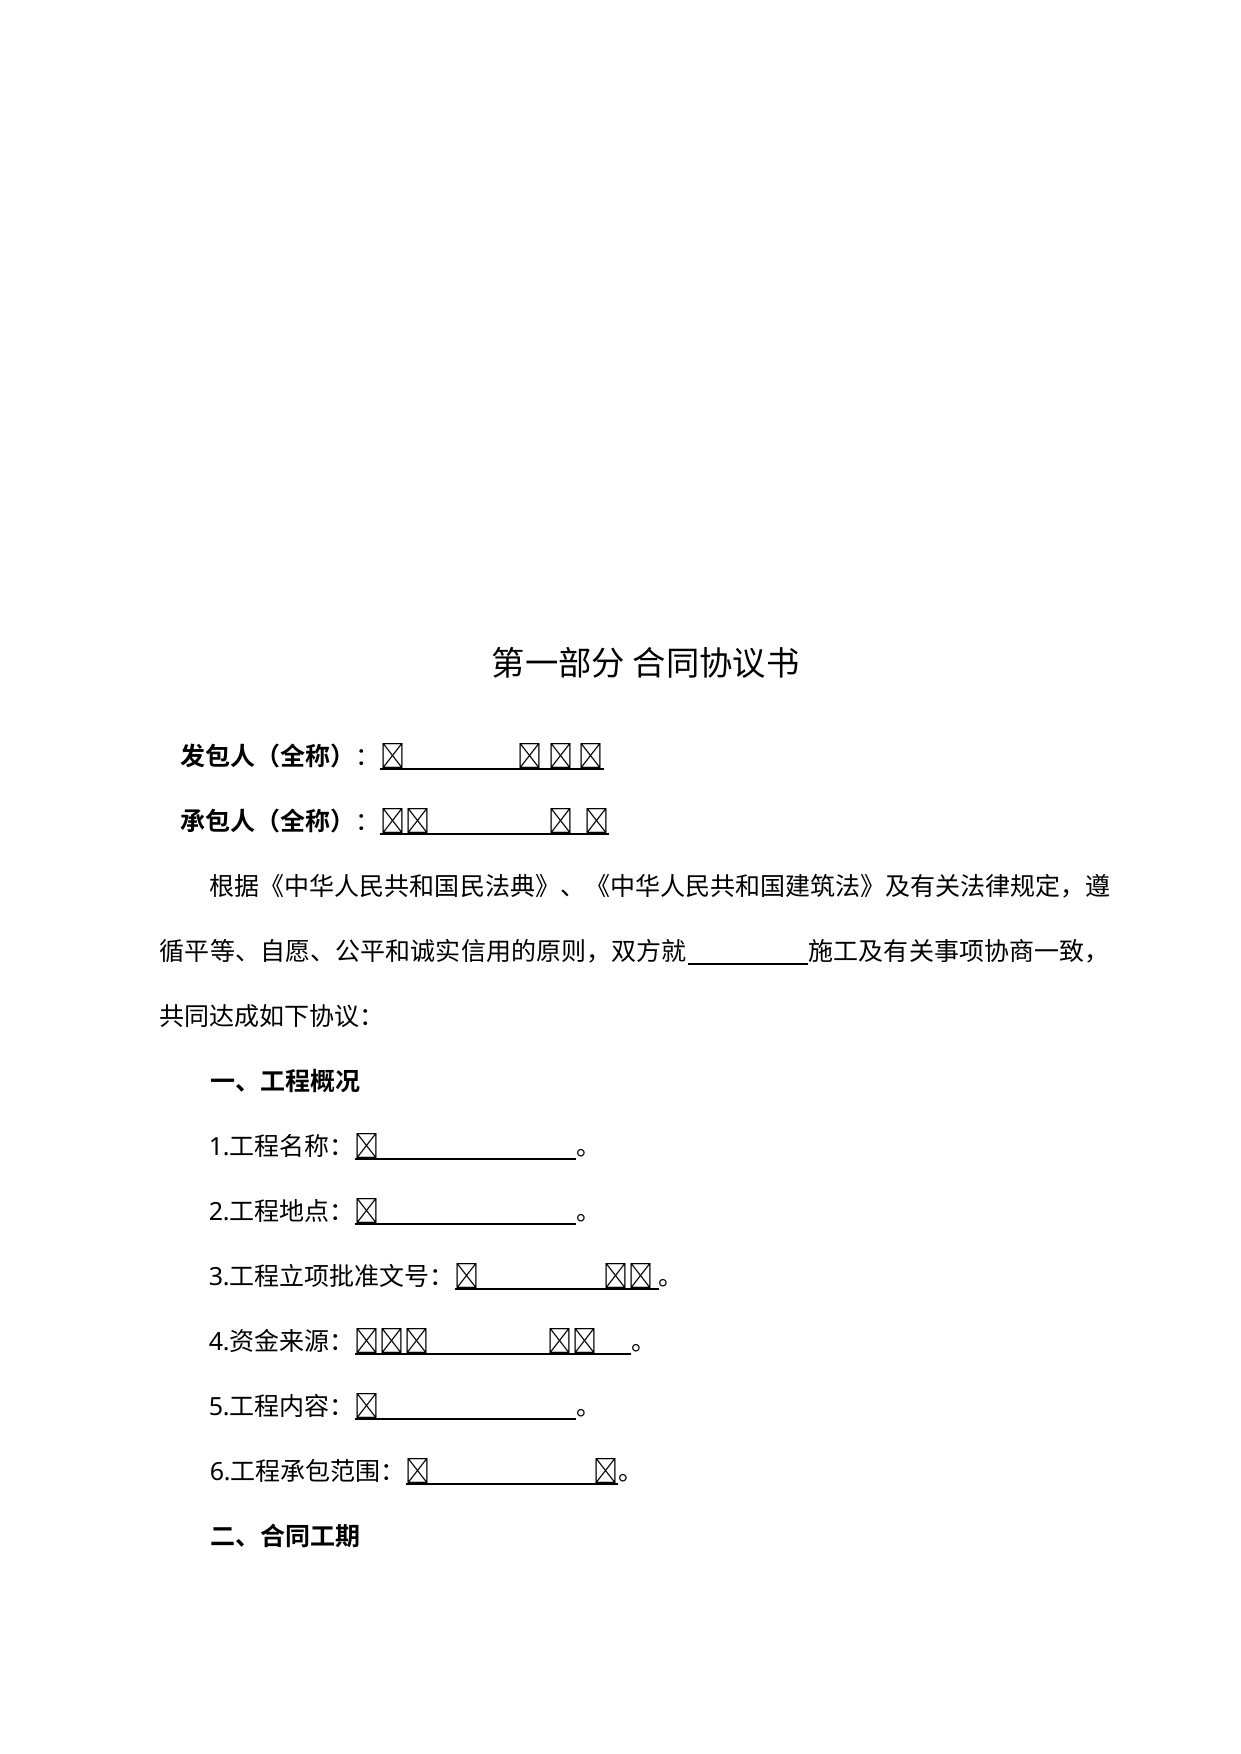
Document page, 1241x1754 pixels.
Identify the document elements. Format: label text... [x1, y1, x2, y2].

text 第一部分 合同协议书 [160, 628, 1110, 693]
text 3.工程立项批准文号：  。 [159, 1242, 1110, 1307]
text 4.资金来源：  。 [159, 1307, 1110, 1372]
text 6.工程承包范围： 。 [159, 1437, 1110, 1502]
text 承包人（全称）：   [159, 787, 1110, 852]
text 1.工程名称： 。 [159, 1112, 1110, 1177]
text 2.工程地点： 。 [159, 1177, 1110, 1242]
text 发包人（全称）：    [159, 722, 1110, 787]
text 5.工程内容： 。 [159, 1372, 1110, 1437]
text 二、合同工期 [159, 1502, 1110, 1567]
text 根据《中华人民共和国民法典》、《中华人民共和国建筑法》及有关法律规定，遵循平等、自愿、公平和诚实信用的原则，双方就 施工及有关事项协商一致，共同达成如下协议： [159, 852, 1110, 1047]
text 一、工程概况 [159, 1047, 1110, 1112]
